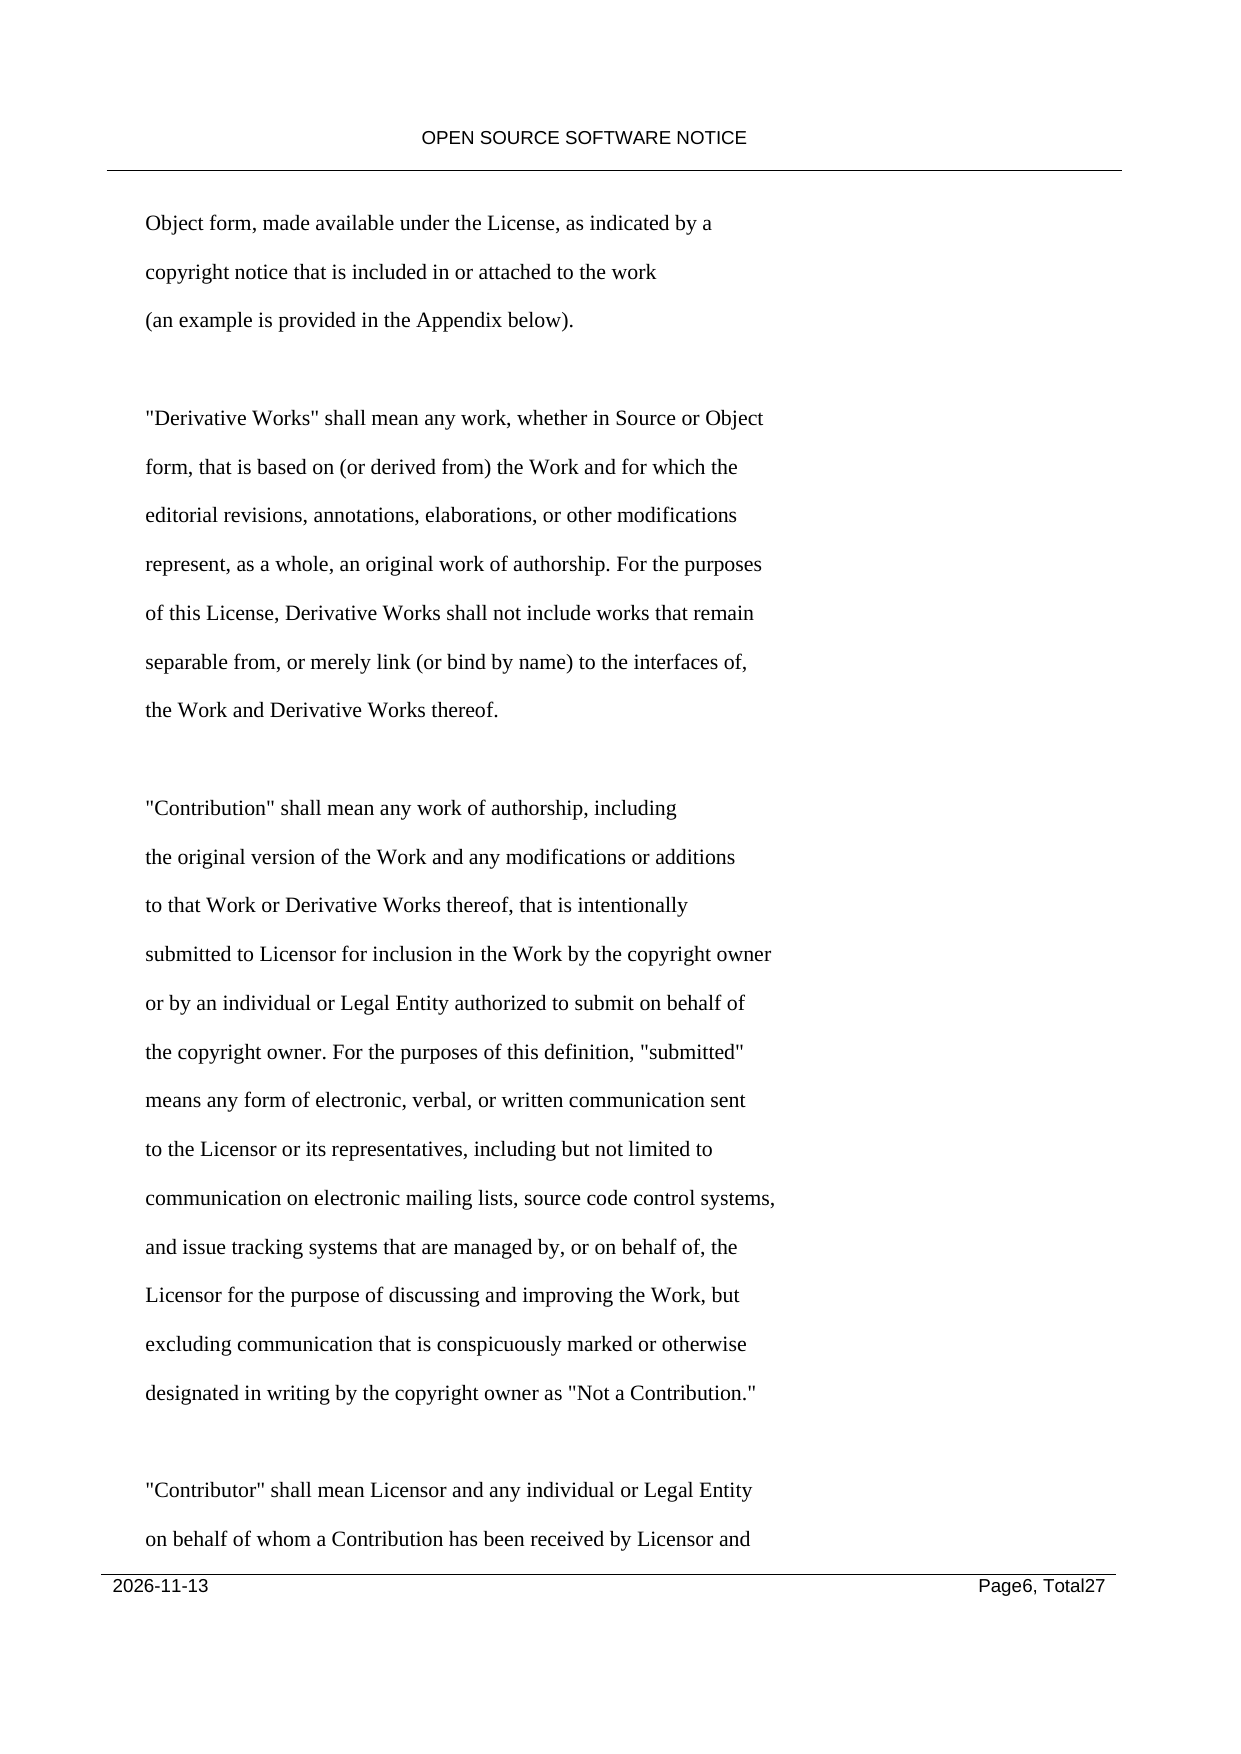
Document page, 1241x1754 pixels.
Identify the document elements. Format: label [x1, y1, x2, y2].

text [112, 206, 1128, 1555]
